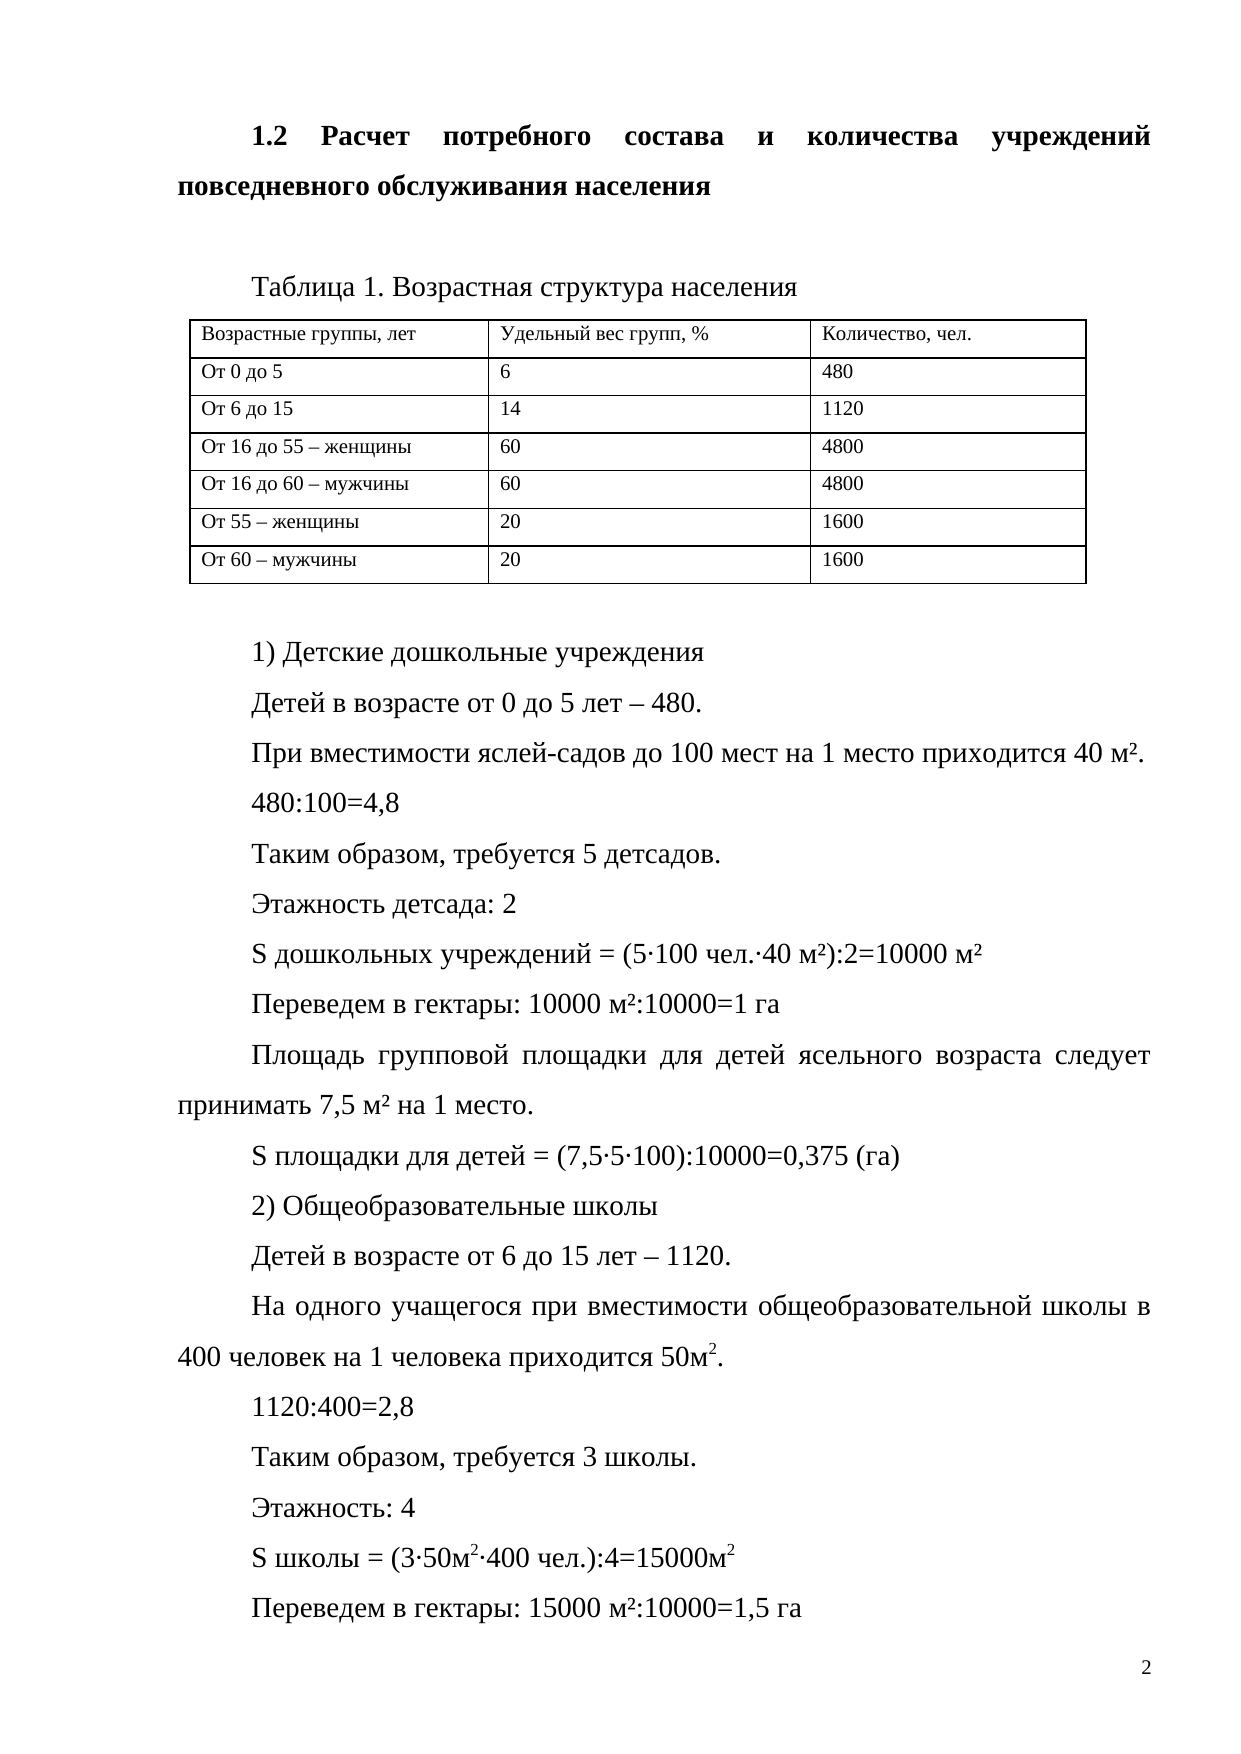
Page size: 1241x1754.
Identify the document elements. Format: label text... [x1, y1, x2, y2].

table_header Удельный вес групп, % [489, 321, 810, 357]
table_cell 480 [811, 359, 1085, 394]
table_cell 20 [489, 509, 810, 545]
text Этажность: 4 [177, 1490, 1152, 1523]
text Детей в возрасте от 0 до 5 лет – 480. [177, 685, 1152, 718]
table_cell 4800 [811, 471, 1085, 507]
table_cell От 0 до 5 [191, 359, 488, 394]
table_cell 20 [489, 547, 810, 583]
text Этажность детсада: 2 [177, 886, 1152, 919]
table_cell От 16 до 55 – женщины [191, 434, 488, 470]
text 480:100=4,8 [177, 785, 1152, 819]
text 1120:400=2,8 [177, 1389, 1152, 1423]
table_cell 1600 [811, 509, 1085, 545]
table_cell 4800 [811, 434, 1085, 470]
table_header Возрастные группы, лет [191, 321, 488, 357]
text Переведем в гектары: 10000 м²:10000=1 га [177, 987, 1152, 1020]
text Переведем в гектары: 15000 м²:10000=1,5 га [177, 1590, 1152, 1624]
text Таблица 1. Возрастная структура населения [177, 269, 1152, 303]
text 2) Общеобразовательные школы [177, 1188, 1152, 1221]
table_cell 1120 [811, 396, 1085, 432]
table_cell От 55 – женщины [191, 509, 488, 545]
table_cell 60 [489, 434, 810, 470]
text При вместимости яслей-садов до 100 мест на 1 место приходится 40 м². [177, 735, 1152, 769]
text 1.2 Расчет потребного состава и количества учреждений повседневного обслуживания населения [177, 118, 1152, 202]
text Таким образом, требуется 3 школы. [177, 1439, 1152, 1473]
table_cell 60 [489, 471, 810, 507]
text S школы = (3∙50м2∙400 чел.):4=15000м2 [177, 1540, 1152, 1574]
table_cell 1600 [811, 547, 1085, 583]
table_cell От 6 до 15 [191, 396, 488, 432]
text 1) Детские дошкольные учреждения [177, 634, 1152, 668]
text Детей в возрасте от 6 до 15 лет – 1120. [177, 1238, 1152, 1272]
text S дошкольных учреждений = (5∙100 чел.∙40 м²):2=10000 м² [177, 936, 1152, 970]
table_header Количество, чел. [811, 321, 1085, 357]
text На одного учащегося при вместимости общеобразовательной школы в 400 человек на 1 человека приходится 50м2. [177, 1288, 1152, 1372]
table_cell 6 [489, 359, 810, 394]
text S площадки для детей = (7,5∙5∙100):10000=0,375 (га) [177, 1138, 1152, 1171]
table_cell 14 [489, 396, 810, 432]
table_cell От 16 до 60 – мужчины [191, 471, 488, 507]
text Таким образом, требуется 5 детсадов. [177, 836, 1152, 869]
text Площадь групповой площадки для детей ясельного возраста следует принимать 7,5 м² на 1 место. [177, 1037, 1152, 1121]
table_cell От 60 – мужчины [191, 547, 488, 583]
